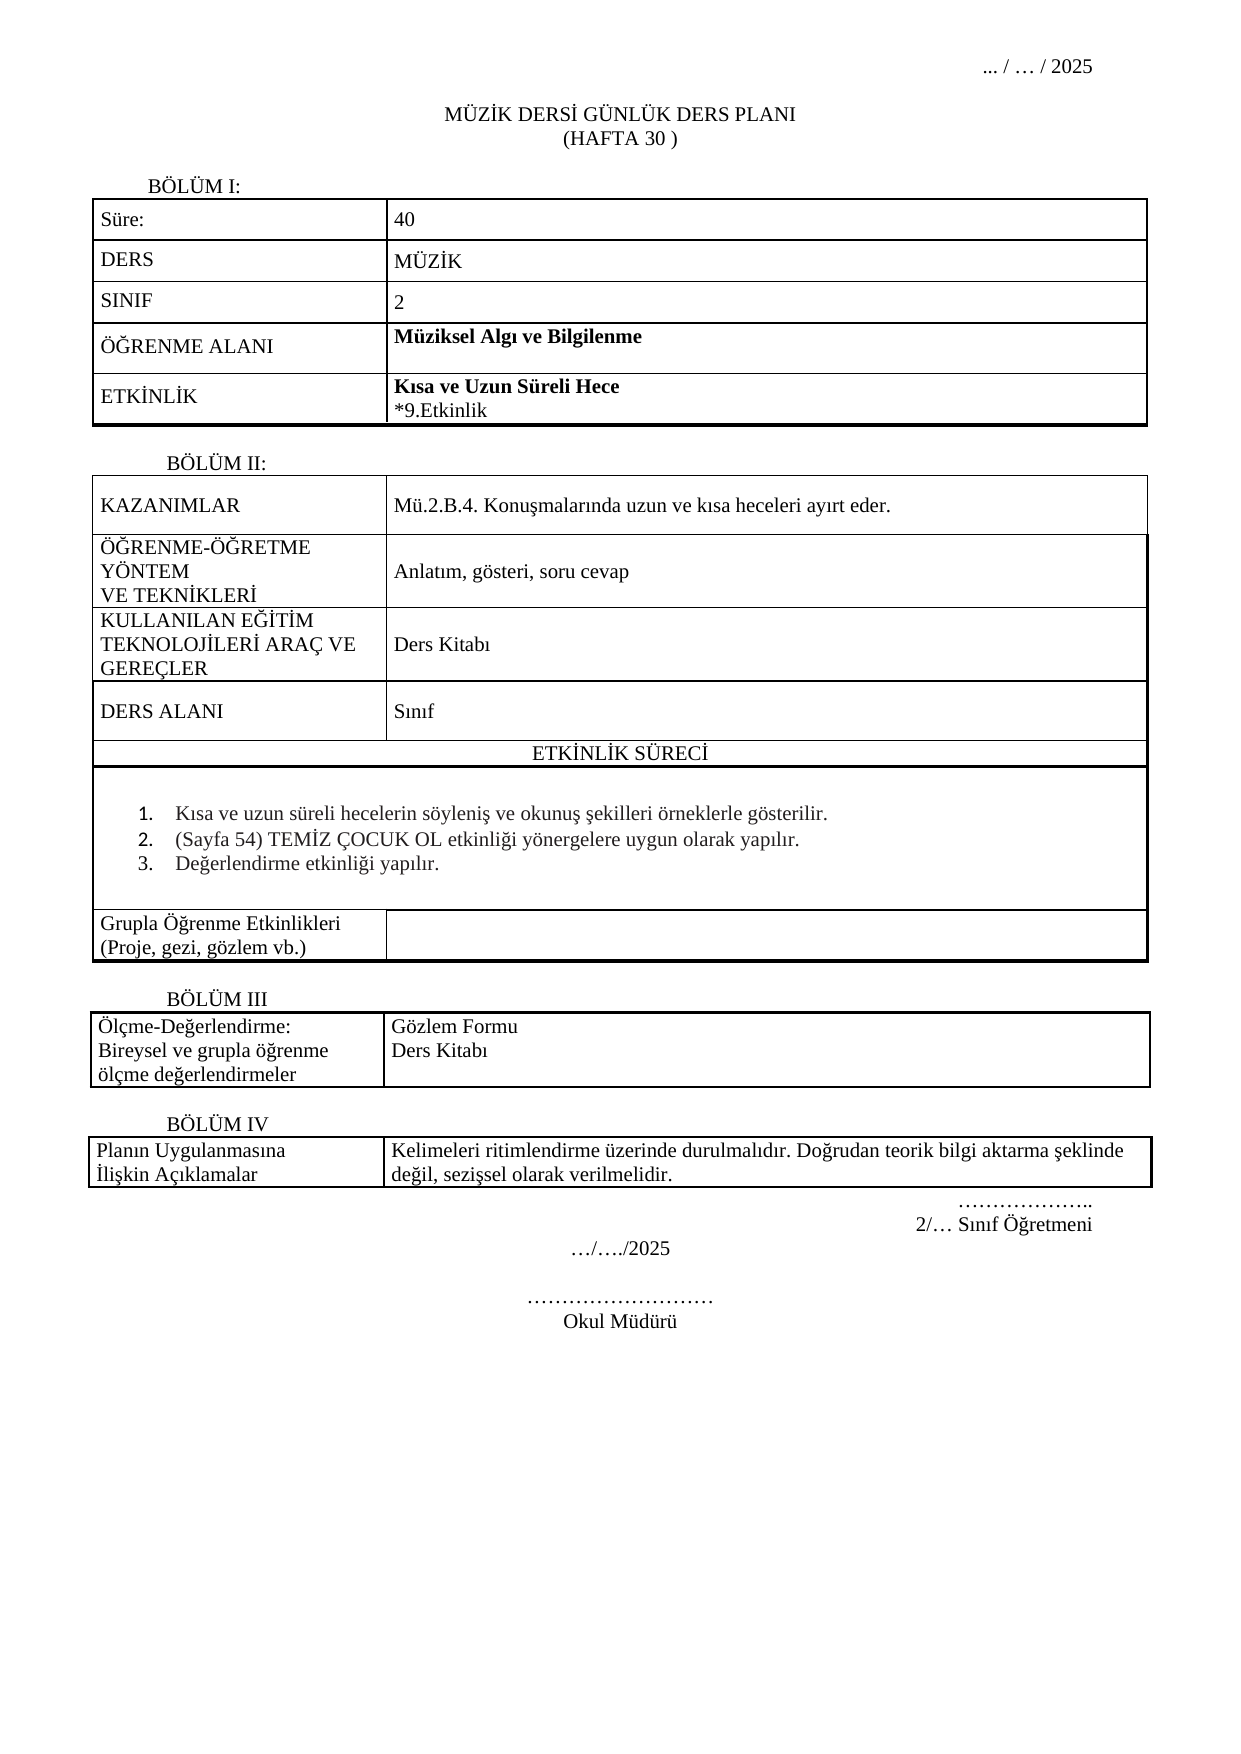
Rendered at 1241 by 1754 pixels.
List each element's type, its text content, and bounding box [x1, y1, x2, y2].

table_cell Kısa ve Uzun Süreli Hece *9.Etkinlik [388, 374, 1146, 422]
text BÖLÜM II: [148, 451, 1093, 475]
text ……………….. [148, 1188, 1093, 1212]
table_header KAZANIMLAR [93, 476, 386, 534]
table_header 40 [388, 200, 1146, 239]
table_cell ÖĞRENME-ÖĞRETME YÖNTEM VE TEKNİKLERİ [93, 535, 386, 607]
table_cell Müziksel Algı ve Bilgilenme [388, 324, 1146, 373]
table_cell ÖĞRENME ALANI [94, 324, 386, 373]
table_cell ETKİNLİK SÜRECİ [94, 741, 1146, 765]
text (HAFTA 30 ) [148, 126, 1093, 150]
text ……………………… [148, 1284, 1093, 1308]
table_cell Grupla Öğrenme Etkinlikleri (Proje, gezi, gözlem vb.) [94, 910, 386, 959]
table_cell Kısa ve uzun süreli hecelerin söyleniş ve okunuş şekilleri örneklerle gösterilir. (Sayfa 54) TEMİZ ÇOCUK OL etkinliği yönergelere uygun olarak yapılır. Değerlendirme etkinliği yapılır. [94, 768, 1146, 908]
table_header Mü.2.B.4. Konuşmalarında uzun ve kısa heceleri ayırt eder. [387, 476, 1147, 534]
table_header Gözlem Formu Ders Kitabı [385, 1014, 1149, 1086]
text Okul Müdürü [148, 1308, 1093, 1333]
table_header Planın Uygulanmasına İlişkin Açıklamalar [90, 1138, 383, 1186]
text BÖLÜM I: [148, 174, 1093, 198]
table_cell Anlatım, gösteri, soru cevap [387, 535, 1146, 607]
table_cell [387, 911, 1146, 959]
text …/…./2025 [148, 1236, 1093, 1260]
table_cell 2 [388, 282, 1146, 322]
table_cell KULLANILAN EĞİTİM TEKNOLOJİLERİ ARAÇ VE GEREÇLER [93, 608, 386, 680]
table_cell DERS [94, 241, 386, 281]
text 2/… Sınıf Öğretmeni [148, 1212, 1093, 1236]
table_cell ETKİNLİK [94, 374, 386, 422]
table_header Süre: [94, 200, 386, 239]
table_cell SINIF [94, 282, 386, 322]
table_header Kelimeleri ritimlendirme üzerinde durulmalıdır. Doğrudan teorik bilgi aktarma şeklinde değil, sezişsel olarak verilmelidir. [385, 1138, 1150, 1186]
table_cell DERS ALANI [94, 682, 386, 740]
table_header Ölçme-Değerlendirme: Bireysel ve grupla öğrenme ölçme değerlendirmeler [92, 1014, 383, 1086]
subtitle BÖLÜM IV [148, 1112, 1093, 1136]
table_cell MÜZİK [388, 241, 1146, 281]
table_cell Ders Kitabı [387, 608, 1146, 680]
text MÜZİK DERSİ GÜNLÜK DERS PLANI [148, 102, 1093, 126]
table_cell Sınıf [387, 682, 1146, 740]
subtitle BÖLÜM III [148, 987, 1093, 1011]
text ... / … / 2025 [148, 54, 1093, 78]
